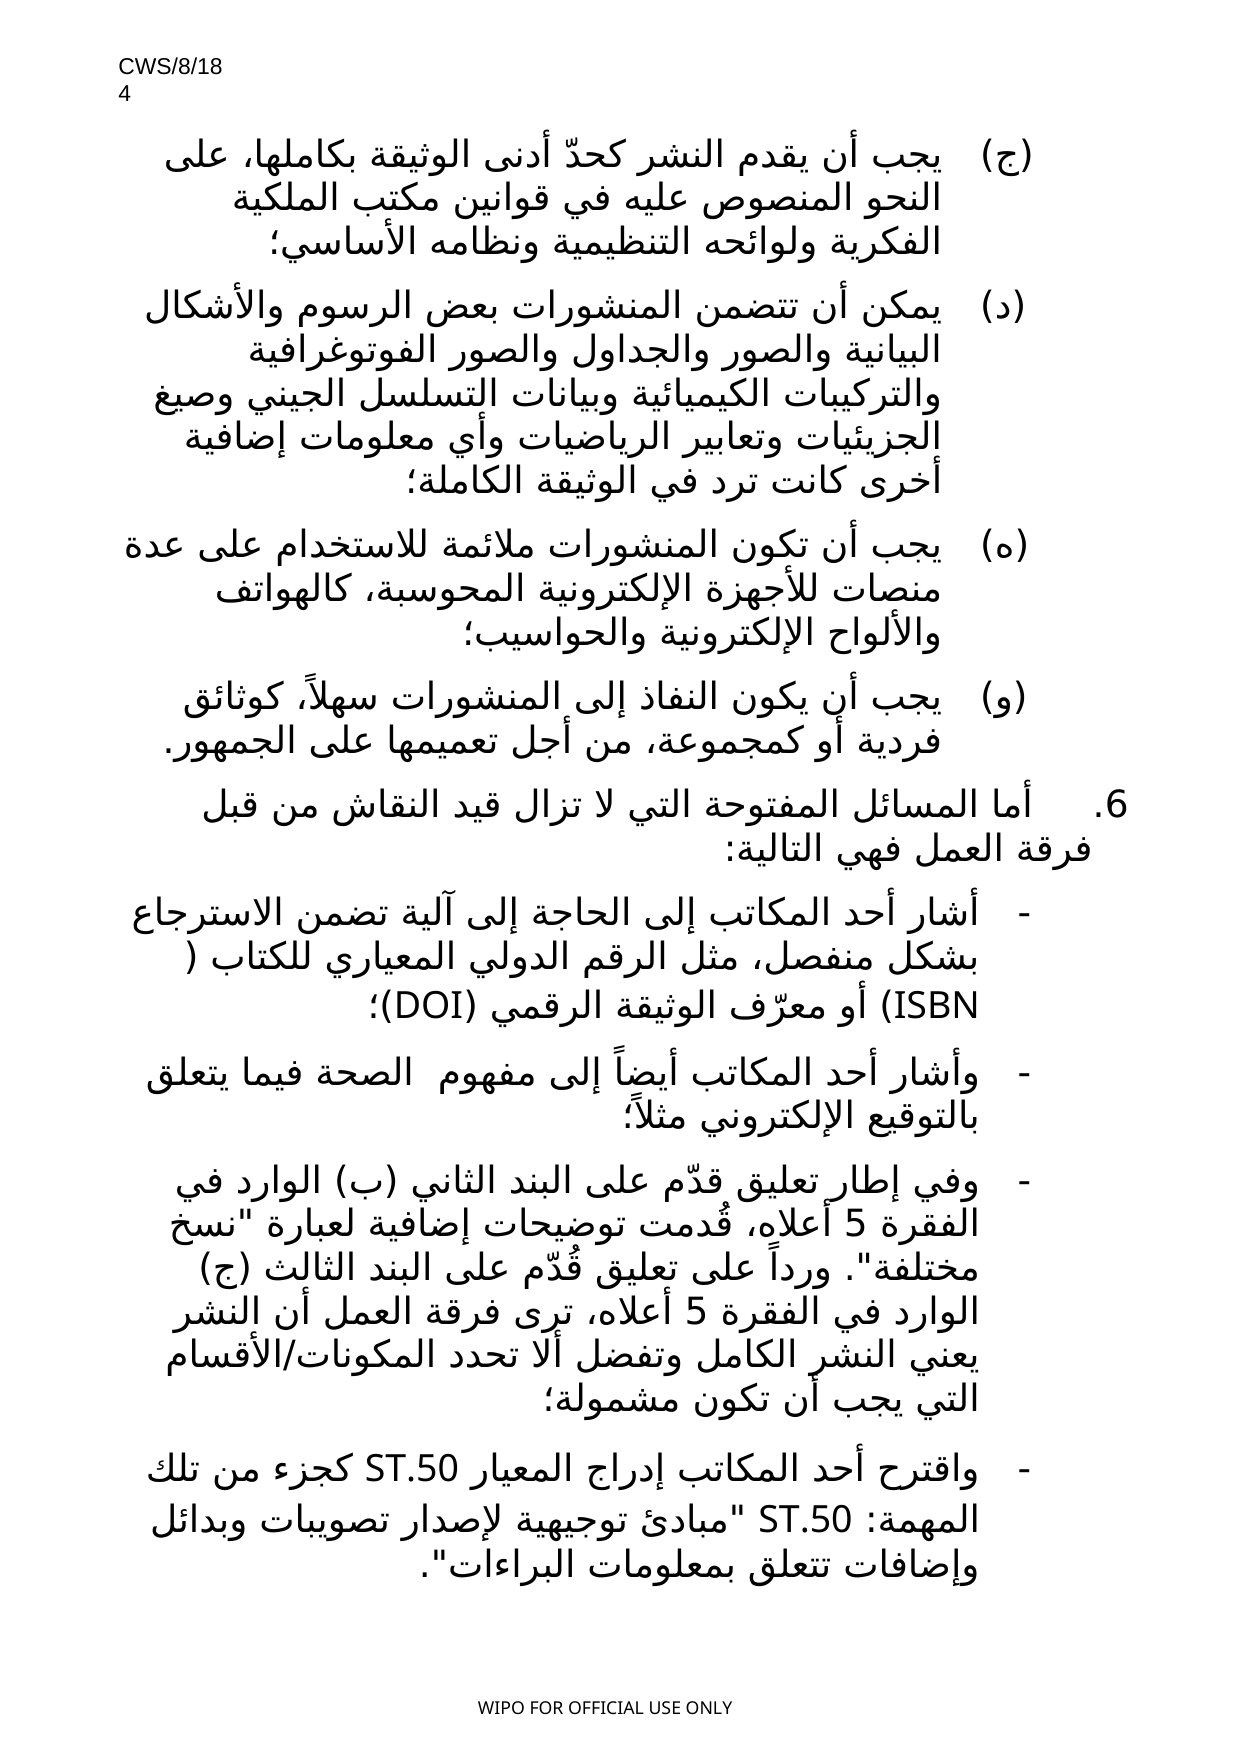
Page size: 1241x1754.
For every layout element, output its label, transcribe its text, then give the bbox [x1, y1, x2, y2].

list واقترح أحد المكاتب إدراج المعيار ST.50 كجزء من تلك المهمة: ST.50 "مبادئ توجيهية لإصدار تصويبات وبدائل وإضافات تتعلق بمعلومات البراءات". [118, 1441, 1017, 1587]
list أشار أحد المكاتب إلى الحاجة إلى آلية تضمن الاسترجاع بشكل منفصل، مثل الرقم الدولي المعياري للكتاب (ISBN) أو معرّف الوثيقة الرقمي (DOI)؛ [118, 891, 1017, 1029]
list يجب أن يكون النفاذ إلى المنشورات سهلاً، كوثائق فردية أو كمجموعة، من أجل تعميمها على الجمهور. [118, 675, 980, 762]
text أما المسائل المفتوحة التي لا تزال قيد النقاش من قبل فرقة العمل فهي التالية: [118, 783, 1092, 870]
list وفي إطار تعليق قدّم على البند الثاني (ب) الوارد في الفقرة 5 أعلاه، قُدمت توضيحات إضافية لعبارة "نسخ مختلفة". ورداً على تعليق قُدّم على البند الثالث (ج) الوارد في الفقرة 5 أعلاه، ترى فرقة العمل أن النشر يعني النشر الكامل وتفضل ألا تحدد المكونات/الأقسام التي يجب أن تكون مشمولة؛ [118, 1158, 1017, 1420]
list يمكن أن تتضمن المنشورات بعض الرسوم والأشكال البيانية والصور والجداول والصور الفوتوغرافية والتركيبات الكيميائية وبيانات التسلسل الجيني وصيغ الجزيئيات وتعابير الرياضيات وأي معلومات إضافية أخرى كانت ترد في الوثيقة الكاملة؛ [118, 284, 980, 502]
list وأشار أحد المكاتب أيضاً إلى مفهوم الصحة فيما يتعلق بالتوقيع الإلكتروني مثلاً؛ [118, 1050, 1017, 1137]
list يجب أن يقدم النشر كحدّ أدنى الوثيقة بكاملها، على النحو المنصوص عليه في قوانين مكتب الملكية الفكرية ولوائحه التنظيمية ونظامه الأساسي؛ [118, 132, 980, 263]
list يجب أن تكون المنشورات ملائمة للاستخدام على عدة منصات للأجهزة الإلكترونية المحوسبة، كالهواتف والألواح الإلكترونية والحواسيب؛ [118, 523, 980, 654]
